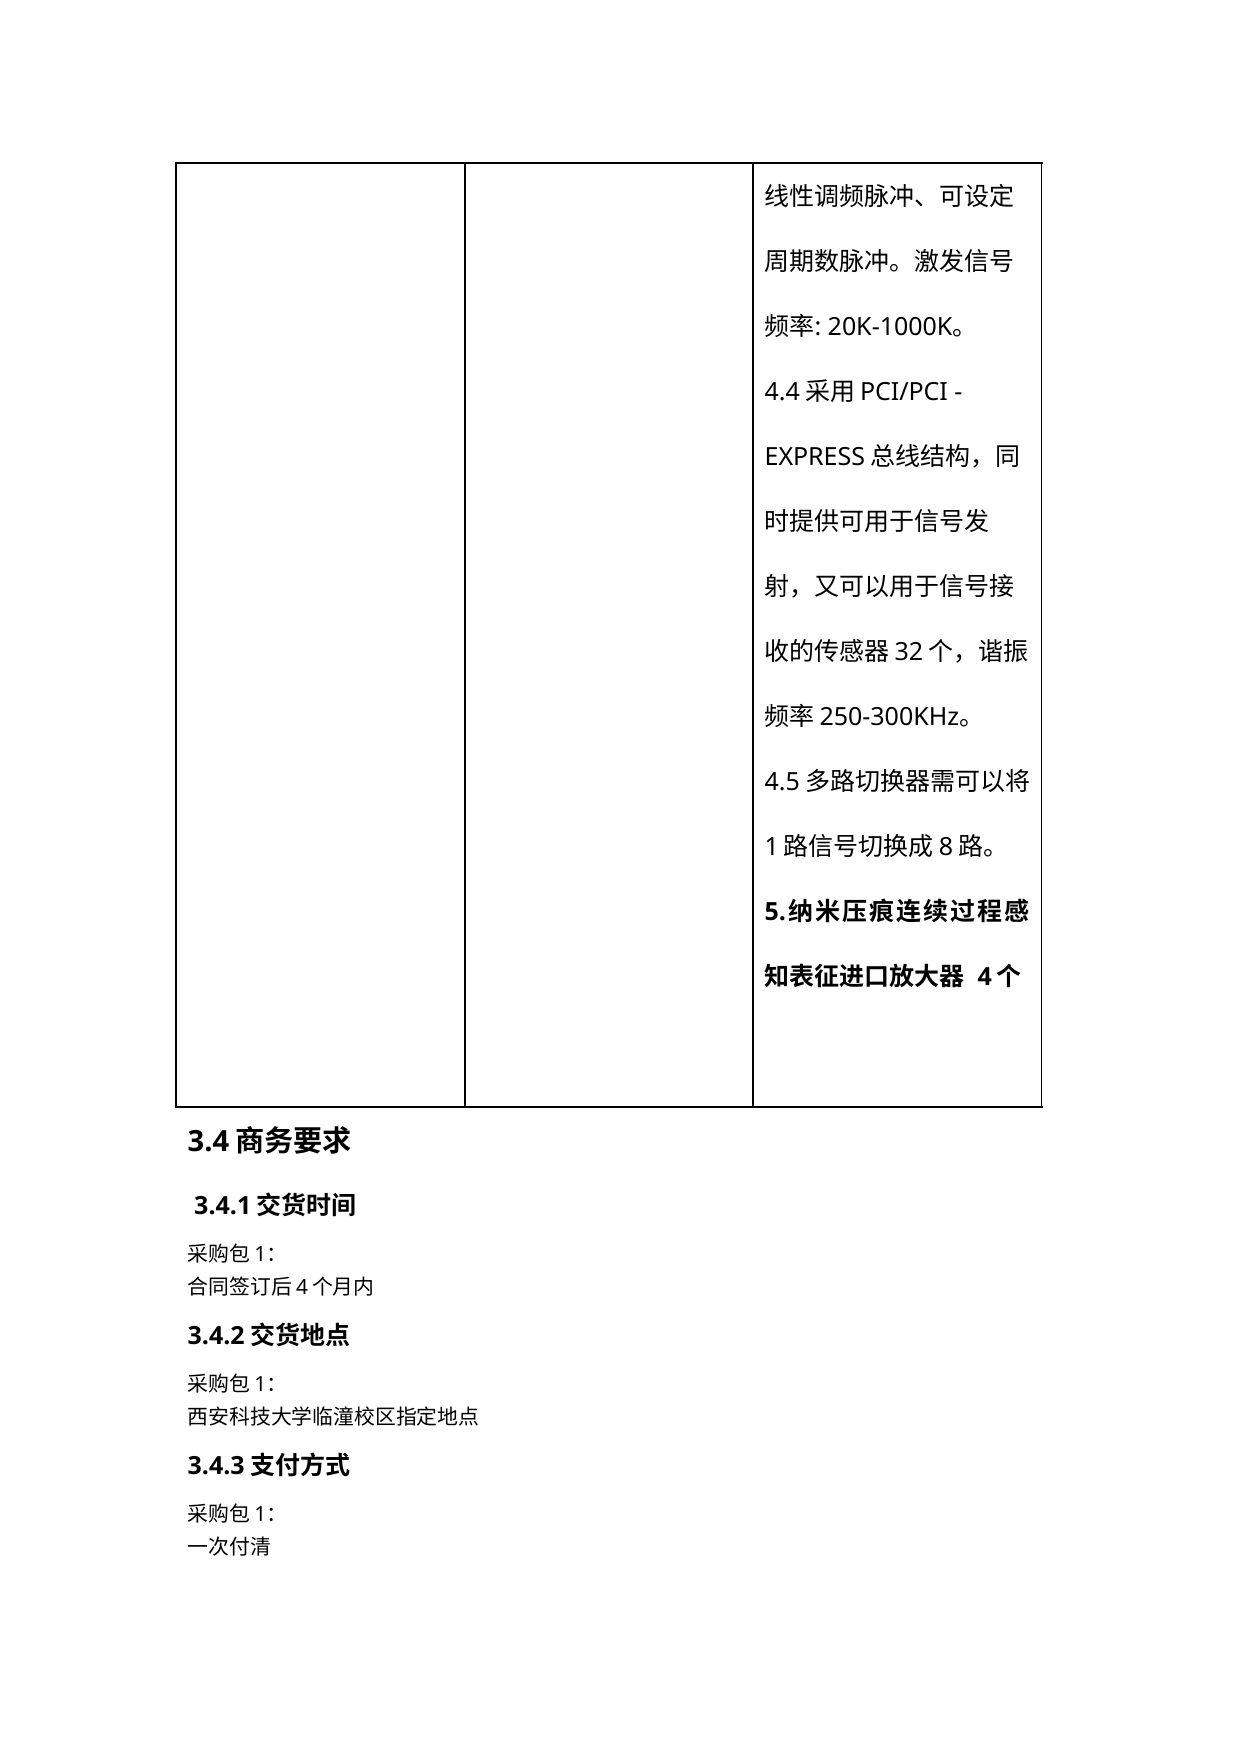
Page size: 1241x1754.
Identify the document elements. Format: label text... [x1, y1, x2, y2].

text 采购包1： [187, 1238, 1053, 1270]
text 一次付清 [187, 1530, 1053, 1563]
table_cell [754, 164, 1041, 1106]
text 采购包1： [187, 1368, 1053, 1400]
text 3.4.2交货地点 [187, 1303, 1053, 1368]
text 西安科技大学临潼校区指定地点 [187, 1400, 1053, 1433]
text 合同签订后4个月内 [187, 1270, 1053, 1303]
text 3.4商务要求 [187, 1108, 1053, 1173]
text 采购包1： [187, 1498, 1053, 1530]
table_cell [466, 164, 752, 1106]
text 3.4.3支付方式 [187, 1433, 1053, 1498]
table_cell 1 [177, 164, 464, 1106]
text 3.4.1交货时间 [187, 1173, 1053, 1238]
